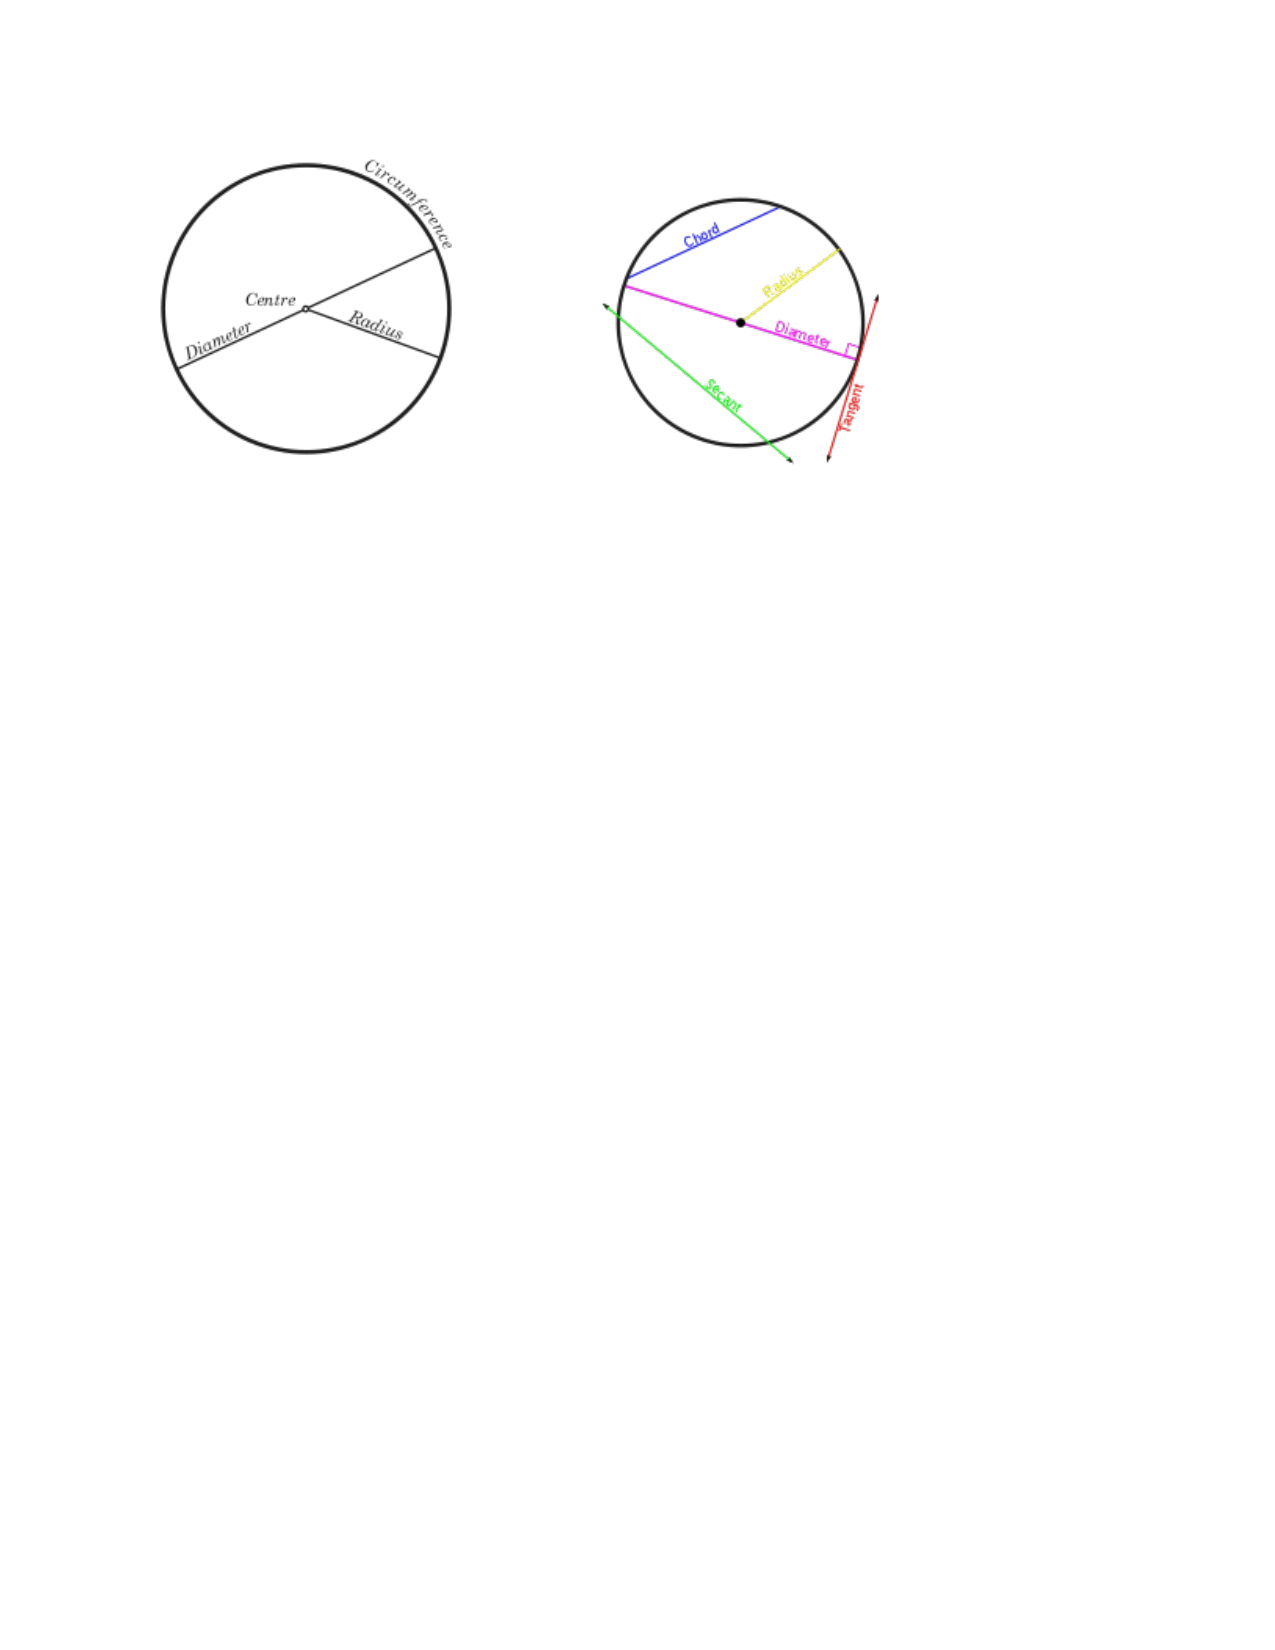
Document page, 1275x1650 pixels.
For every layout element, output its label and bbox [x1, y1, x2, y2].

picture [600, 180, 882, 466]
picture [150, 150, 463, 466]
